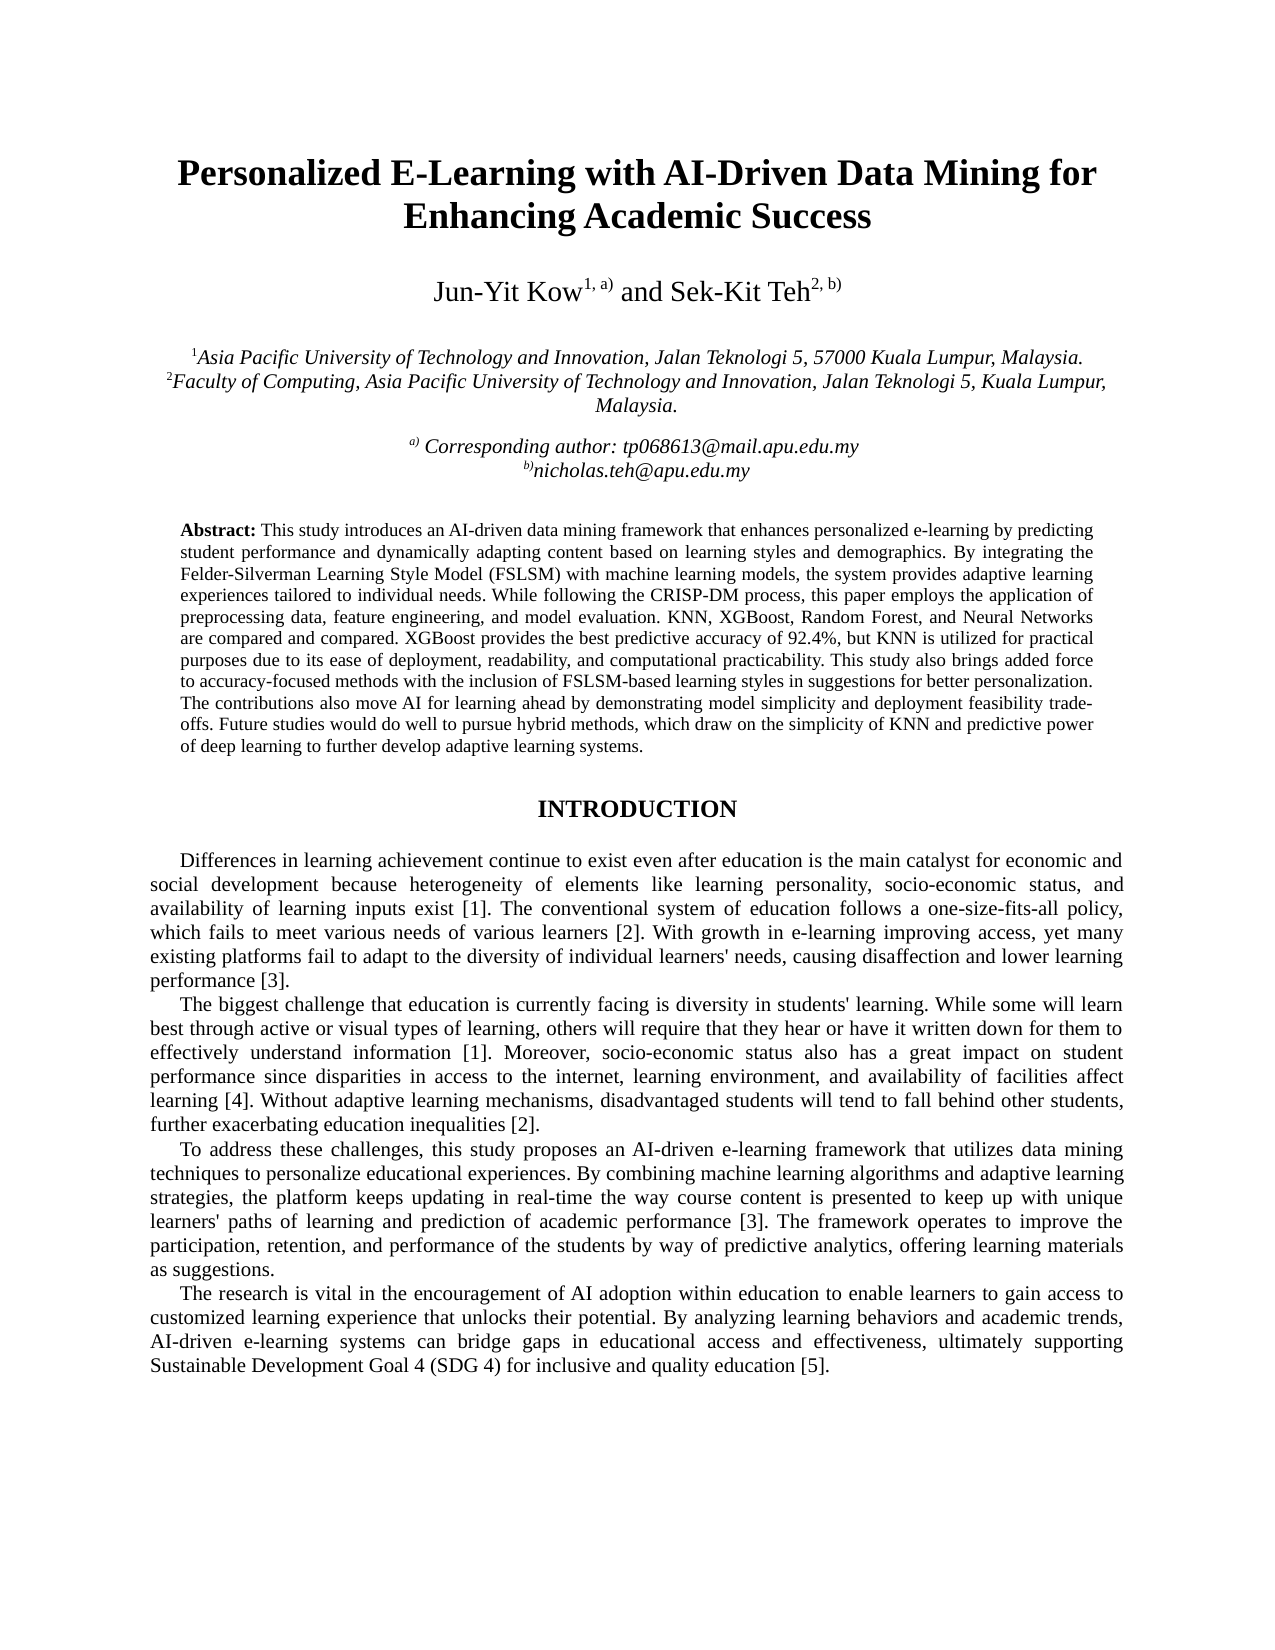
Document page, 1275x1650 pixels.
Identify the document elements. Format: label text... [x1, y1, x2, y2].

text Jun-Yit Kow1, a) and Sek-Kit Teh2, b) [150, 274, 1125, 307]
text The research is vital in the encouragement of AI adoption within education to enable learners to gain access to customized learning experience that unlocks their potential. By analyzing learning behaviors and academic trends, AI-driven e-learning systems can bridge gaps in educational access and effectiveness, ultimately supporting Sustainable Development Goal 4 (SDG 4) for inclusive and quality education [5]. [150, 1281, 1125, 1377]
text Abstract: This study introduces an AI-driven data mining framework that enhances personalized e-learning by predicting student performance and dynamically adapting content based on learning styles and demographics. By integrating the Felder-Silverman Learning Style Model (FSLSM) with machine learning models, the system provides adaptive learning experiences tailored to individual needs. While following the CRISP-DM process, this paper employs the application of preprocessing data, feature engineering, and model evaluation. KNN, XGBoost, Random Forest, and Neural Networks are compared and compared. XGBoost provides the best predictive accuracy of 92.4%, but KNN is utilized for practical purposes due to its ease of deployment, readability, and computational practicability. This study also brings added force to accuracy-focused methods with the inclusion of FSLSM-based learning styles in suggestions for better personalization. The contributions also move AI for learning ahead by demonstrating model simplicity and deployment feasibility trade-offs. Future studies would do well to pursue hybrid methods, which draw on the simplicity of KNN and predictive power of deep learning to further develop adaptive learning systems. [180, 519, 1095, 756]
text The biggest challenge that education is currently facing is diversity in students' learning. While some will learn best through active or visual types of learning, others will require that they hear or have it written down for them to effectively understand information [1]. Moreover, socio-economic status also has a great impact on student performance since disparities in access to the internet, learning environment, and availability of facilities affect learning [4]. Without adaptive learning mechanisms, disadvantaged students will tend to fall behind other students, further exacerbating education inequalities [2]. [150, 992, 1125, 1136]
text 1Asia Pacific University of Technology and Innovation, Jalan Teknologi 5, 57000 Kuala Lumpur, Malaysia. 2Faculty of Computing, Asia Pacific University of Technology and Innovation, Jalan Teknologi 5, Kuala Lumpur, Malaysia. [150, 345, 1125, 417]
text To address these challenges, this study proposes an AI-driven e-learning framework that utilizes data mining techniques to personalize educational experiences. By combining machine learning algorithms and adaptive learning strategies, the platform keeps updating in real-time the way course content is presented to keep up with unique learners' paths of learning and prediction of academic performance [3]. The framework operates to improve the participation, retention, and performance of the students by way of predictive analytics, offering learning materials as suggestions. [150, 1136, 1125, 1281]
text a) Corresponding author: tp068613@mail.apu.edu.my b)nicholas.teh@apu.edu.my [150, 434, 1125, 482]
text Personalized E-Learning with AI-Driven Data Mining for Enhancing Academic Success [150, 150, 1125, 236]
text Differences in learning achievement continue to exist even after education is the main catalyst for economic and social development because heterogeneity of elements like learning personality, socio-economic status, and availability of learning inputs exist [1]. The conventional system of education follows a one-size-fits-all policy, which fails to meet various needs of various learners [2]. With growth in e-learning improving access, yet many existing platforms fail to adapt to the diversity of individual learners' needs, causing disaffection and lower learning performance [3]. [150, 848, 1125, 992]
subtitle Introduction [150, 794, 1125, 823]
